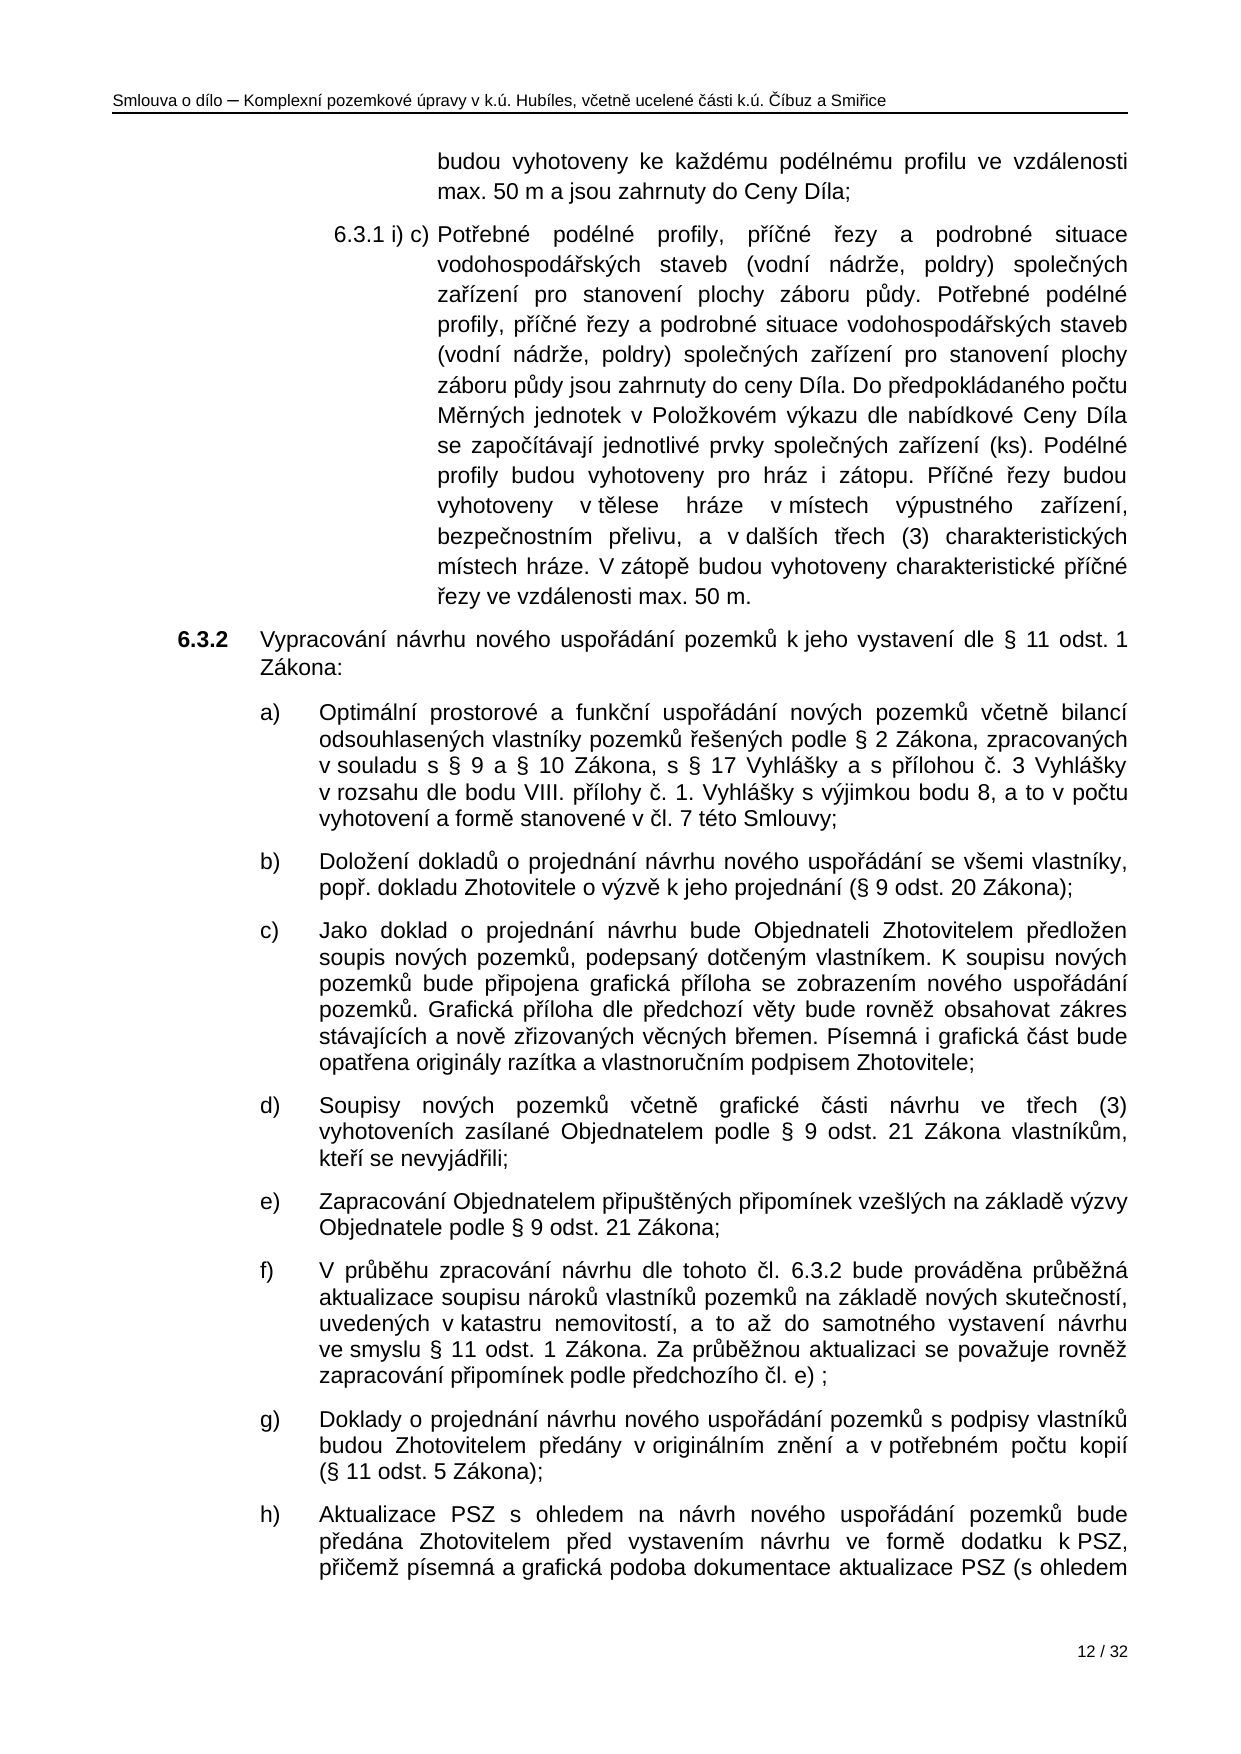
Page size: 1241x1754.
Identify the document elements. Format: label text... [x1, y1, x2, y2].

text Vypracování návrhu nového uspořádání pozemků k jeho vystavení dle § 11 odst. 1 Zákona: [177, 626, 1128, 681]
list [260, 1501, 1128, 1580]
list Soupisy nových pozemků včetně grafické části návrhu ve třech (3) vyhotoveních zasílané Objednatelem podle § 9 odst. 21 Zákona vlastníkům, kteří se nevyjádřili; [260, 1092, 1128, 1171]
list Potřebné podélné profily, příčné řezy a podrobné situace vodohospodářských staveb (vodní nádrže, poldry) společných zařízení pro stanovení plochy záboru půdy. Potřebné podélné profily, příčné řezy a podrobné situace vodohospodářských staveb (vodní nádrže, poldry) společných zařízení pro stanovení plochy záboru půdy jsou zahrnuty do ceny Díla. Do předpokládaného počtu Měrných jednotek v Položkovém výkazu dle nabídkové Ceny Díla se započítávají jednotlivé prvky společných zařízení (ks). Podélné profily budou vyhotoveny pro hráz i zátopu. Příčné řezy budou vyhotoveny v tělese hráze v místech výpustného zařízení, bezpečnostním přelivu, a v dalších třech (3) charakteristických místech hráze. V zátopě budou vyhotoveny charakteristické příčné řezy ve vzdálenosti max. 50 m. [334, 221, 1128, 609]
list Doklady o projednání návrhu nového uspořádání pozemků s podpisy vlastníků budou Zhotovitelem předány v originálním znění a v potřebném počtu kopií (§ 11 odst. 5 Zákona); [260, 1406, 1128, 1484]
list V průběhu zpracování návrhu dle tohoto čl. 6.3.2 bude prováděna průběžná aktualizace soupisu nároků vlastníků pozemků na základě nových skutečností, uvedených v katastru nemovitostí, a to až do samotného vystavení návrhu ve smyslu § 11 odst. 1 Zákona. Za průběžnou aktualizaci se považuje rovněž zapracování připomínek podle předchozího čl. e) ; [260, 1257, 1128, 1389]
list Jako doklad o projednání návrhu bude Objednateli Zhotovitelem předložen soupis nových pozemků, podepsaný dotčeným vlastníkem. K soupisu nových pozemků bude připojena grafická příloha se zobrazením nového uspořádání pozemků. Grafická příloha dle předchozí věty bude rovněž obsahovat zákres stávajících a nově zřizovaných věcných břemen. Písemná i grafická část bude opatřena originály razítka a vlastnoručním podpisem Zhotovitele; [260, 917, 1128, 1075]
list Optimální prostorové a funkční uspořádání nových pozemků včetně bilancí odsouhlasených vlastníky pozemků řešených podle § 2 Zákona, zpracovaných v souladu s § 9 a § 10 Zákona, s § 17 Vyhlášky a s přílohou č. 3 Vyhlášky v rozsahu dle bodu VIII. přílohy č. 1. Vyhlášky s výjimkou bodu 8, a to v počtu vyhotovení a formě stanovené v čl. 7 této Smlouvy; [260, 699, 1128, 831]
list Doložení dokladů o projednání návrhu nového uspořádání se všemi vlastníky, popř. dokladu Zhotovitele o výzvě k jeho projednání (§ 9 odst. 20 Zákona); [260, 848, 1128, 901]
list Zapracování Objednatelem připuštěných připomínek vzešlých na základě výzvy Objednatele podle § 9 odst. 21 Zákona; [260, 1188, 1128, 1240]
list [334, 148, 1128, 204]
